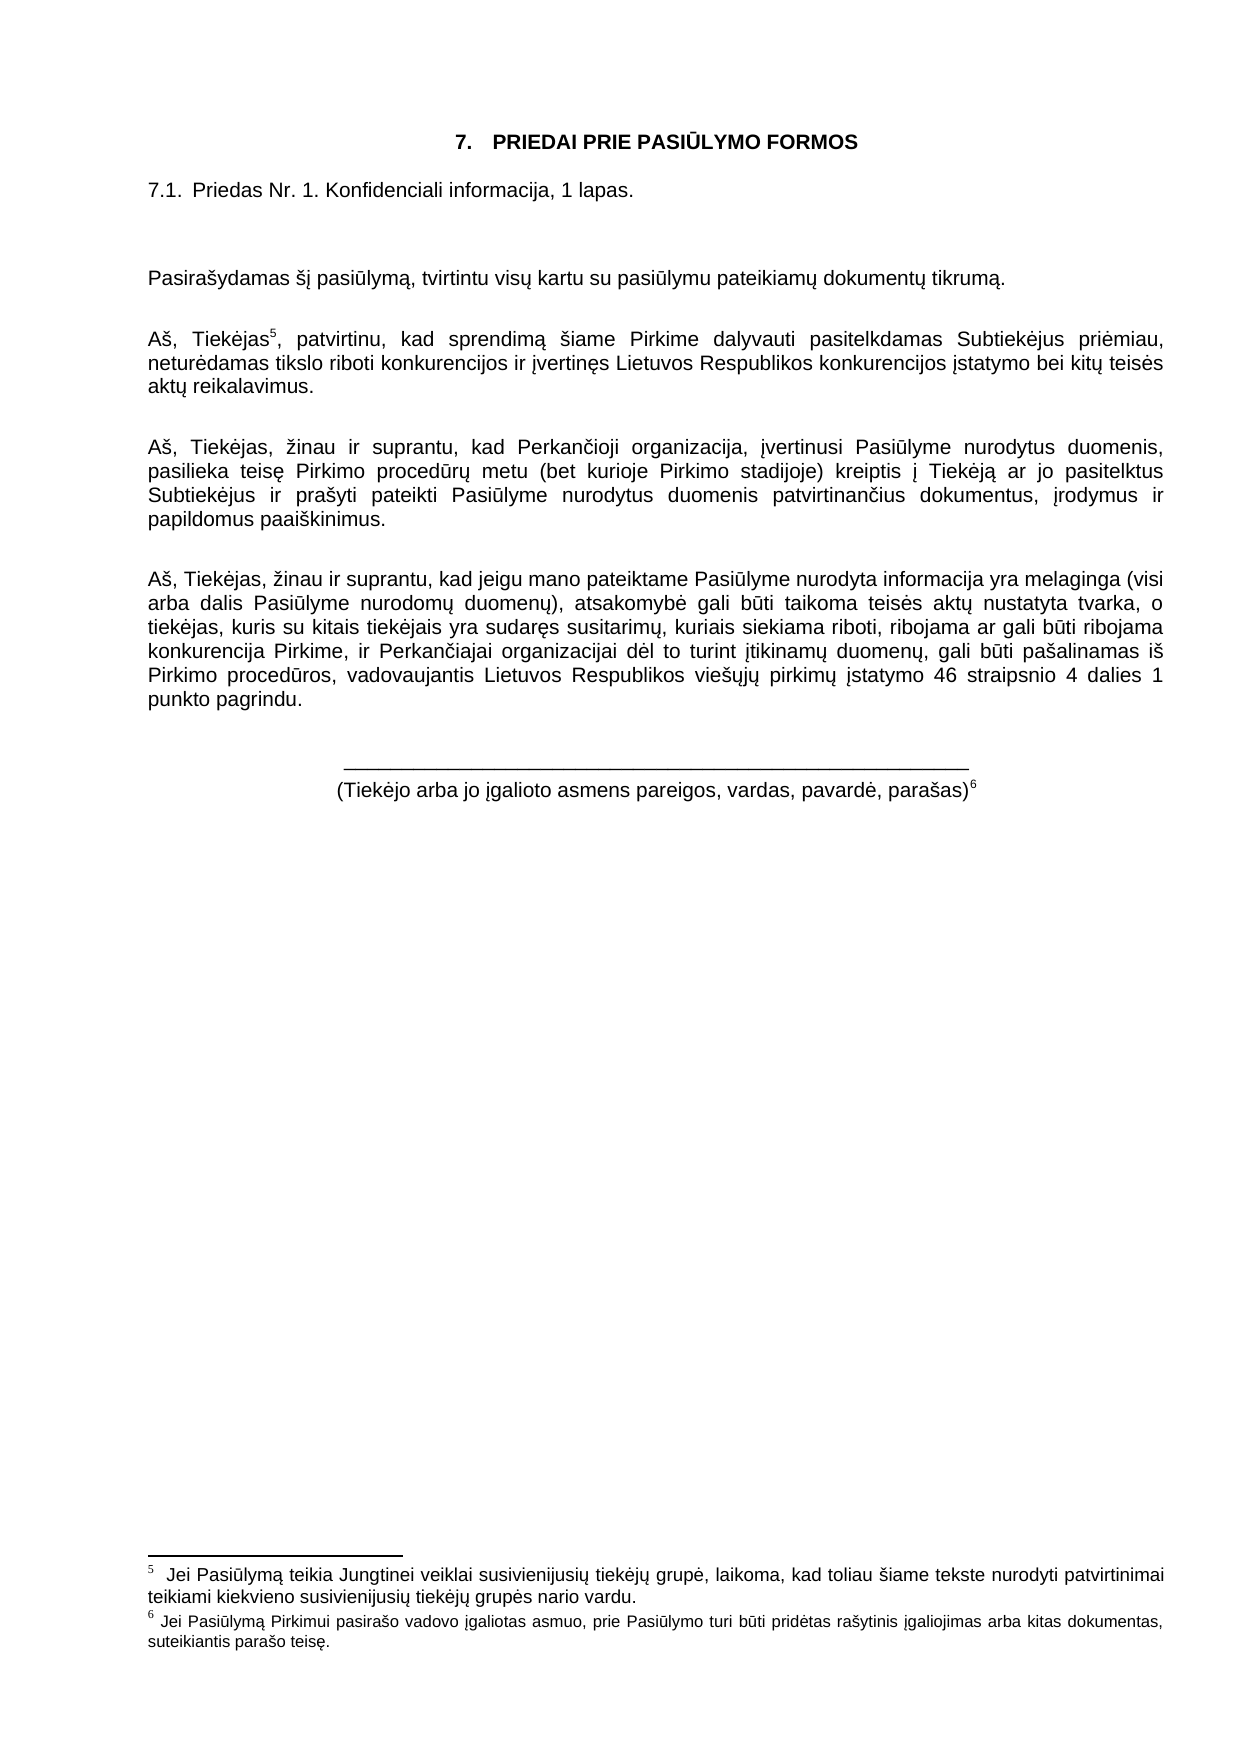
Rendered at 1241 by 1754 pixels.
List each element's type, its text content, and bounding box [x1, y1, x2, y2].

text Aš, Tiekėjas, žinau ir suprantu, kad Perkančioji organizacija, įvertinusi Pasiūlyme nurodytus duomenis, pasilieka teisę Pirkimo procedūrų metu (bet kurioje Pirkimo stadijoje) kreiptis į Tiekėją ar jo pasitelktus Subtiekėjus ir prašyti pateikti Pasiūlyme nurodytus duomenis patvirtinančius dokumentus, įrodymus ir papildomus paaiškinimus. [148, 435, 1165, 531]
list Priedas Nr. 1. Konfidenciali informacija, 1 lapas. [148, 178, 1165, 202]
text Aš, Tiekėjas, žinau ir suprantu, kad jeigu mano pateiktame Pasiūlyme nurodyta informacija yra melaginga (visi arba dalis Pasiūlyme nurodomų duomenų), atsakomybė gali būti taikoma teisės aktų nustatyta tvarka, o tiekėjas, kuris su kitais tiekėjais yra sudaręs susitarimų, kuriais siekiama riboti, ribojama ar gali būti ribojama konkurencija Pirkime, ir Perkančiajai organizacijai dėl to turint įtikinamų duomenų, gali būti pašalinamas iš Pirkimo procedūros, vadovaujantis Lietuvos Respublikos viešųjų pirkimų įstatymo 46 straipsnio 4 dalies 1 punkto pagrindu. [148, 567, 1165, 711]
text Pasirašydamas šį pasiūlymą, tvirtintu visų kartu su pasiūlymu pateikiamų dokumentų tikrumą. [148, 266, 1165, 290]
list PRIEDAI PRIE PASIŪLYMO FORMOS [148, 130, 1165, 154]
text (Tiekėjo arba jo įgalioto asmens pareigos, vardas, pavardė, parašas) [148, 777, 1165, 801]
text Aš, Tiekėjas, patvirtinu, kad sprendimą šiame Pirkime dalyvauti pasitelkdamas Subtiekėjus priėmiau, neturėdamas tikslo riboti konkurencijos ir įvertinęs Lietuvos Respublikos konkurencijos įstatymo bei kitų teisės aktų reikalavimus. [148, 326, 1165, 398]
text ______________________________________________________ [148, 747, 1165, 771]
